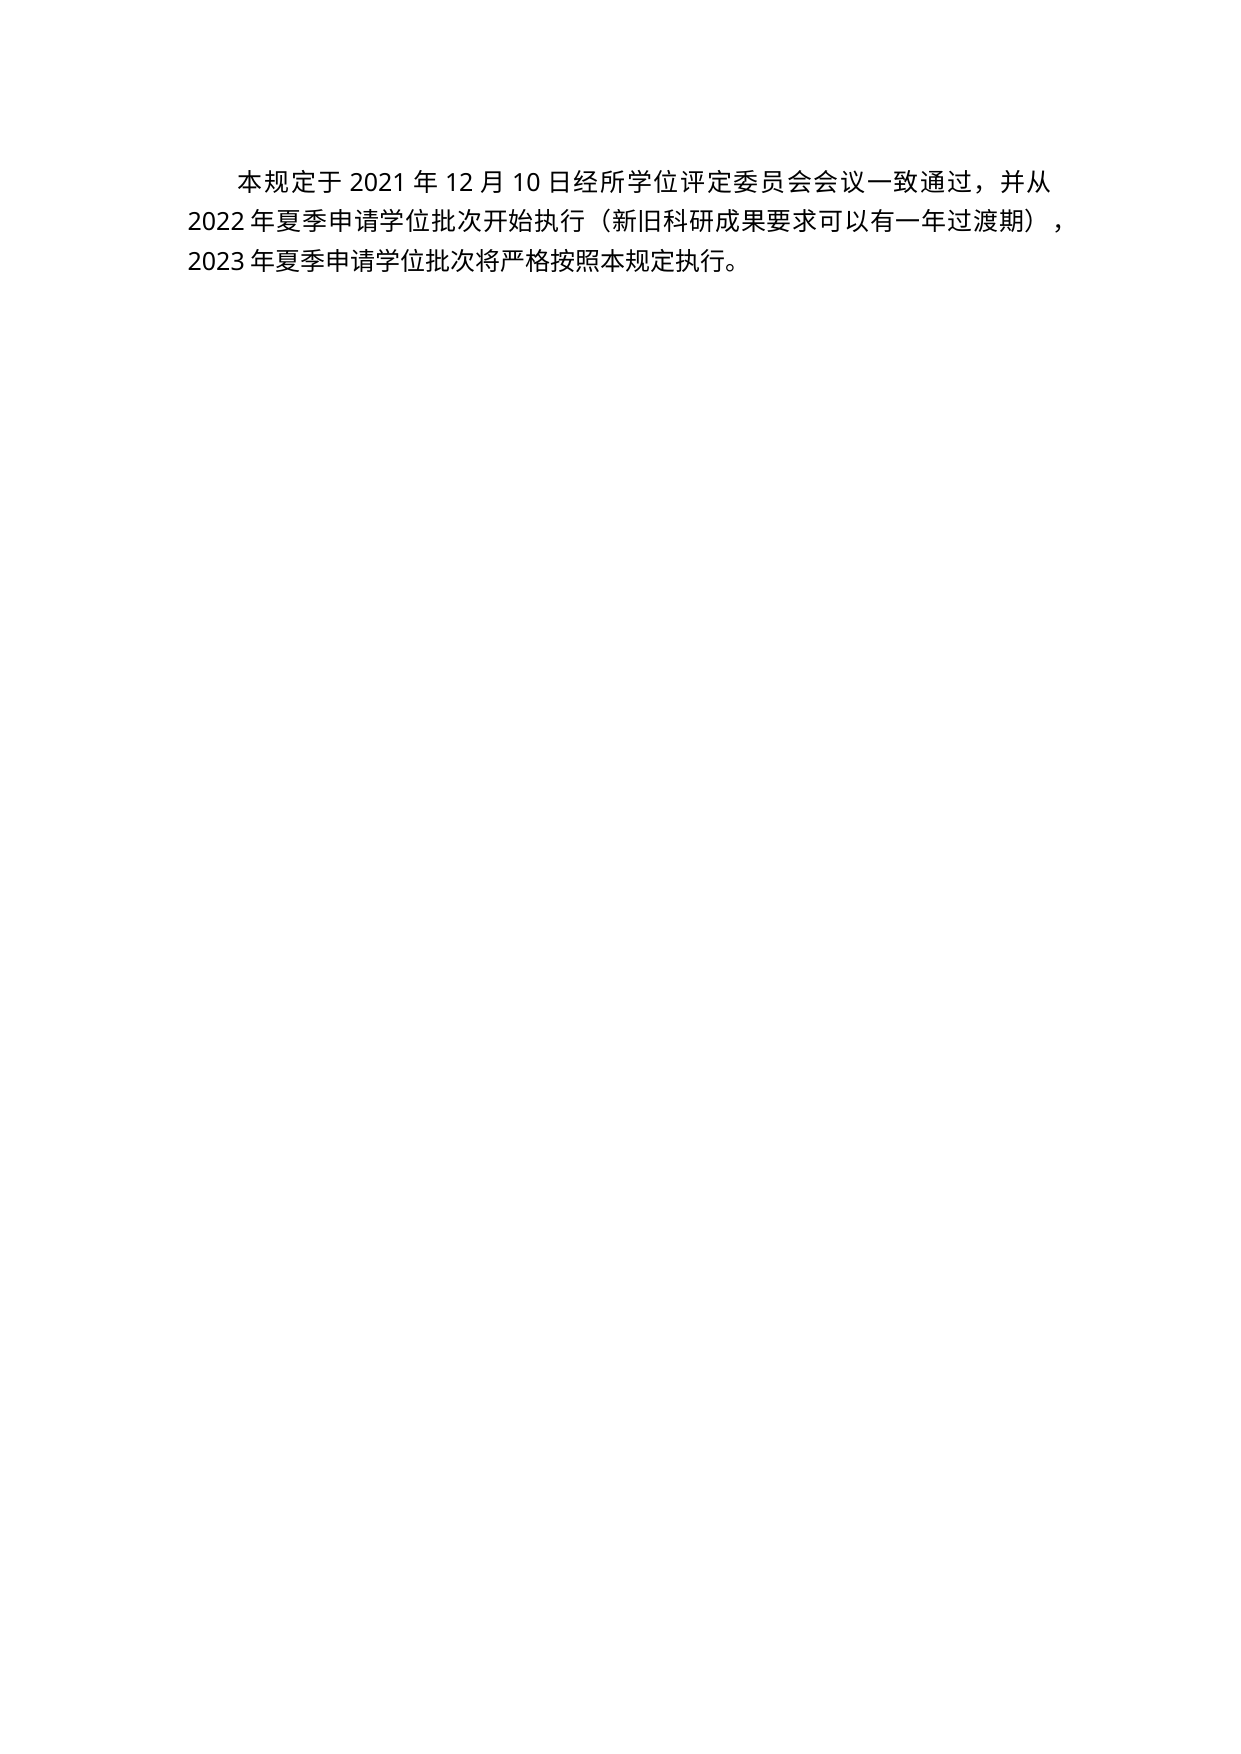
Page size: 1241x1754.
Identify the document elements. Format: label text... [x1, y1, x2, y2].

text 本规定于2021年12月10日经所学位评定委员会会议一致通过，并从2022年夏季申请学位批次开始执行（新旧科研成果要求可以有一年过渡期），2023年夏季申请学位批次将严格按照本规定执行。 [187, 162, 1053, 278]
